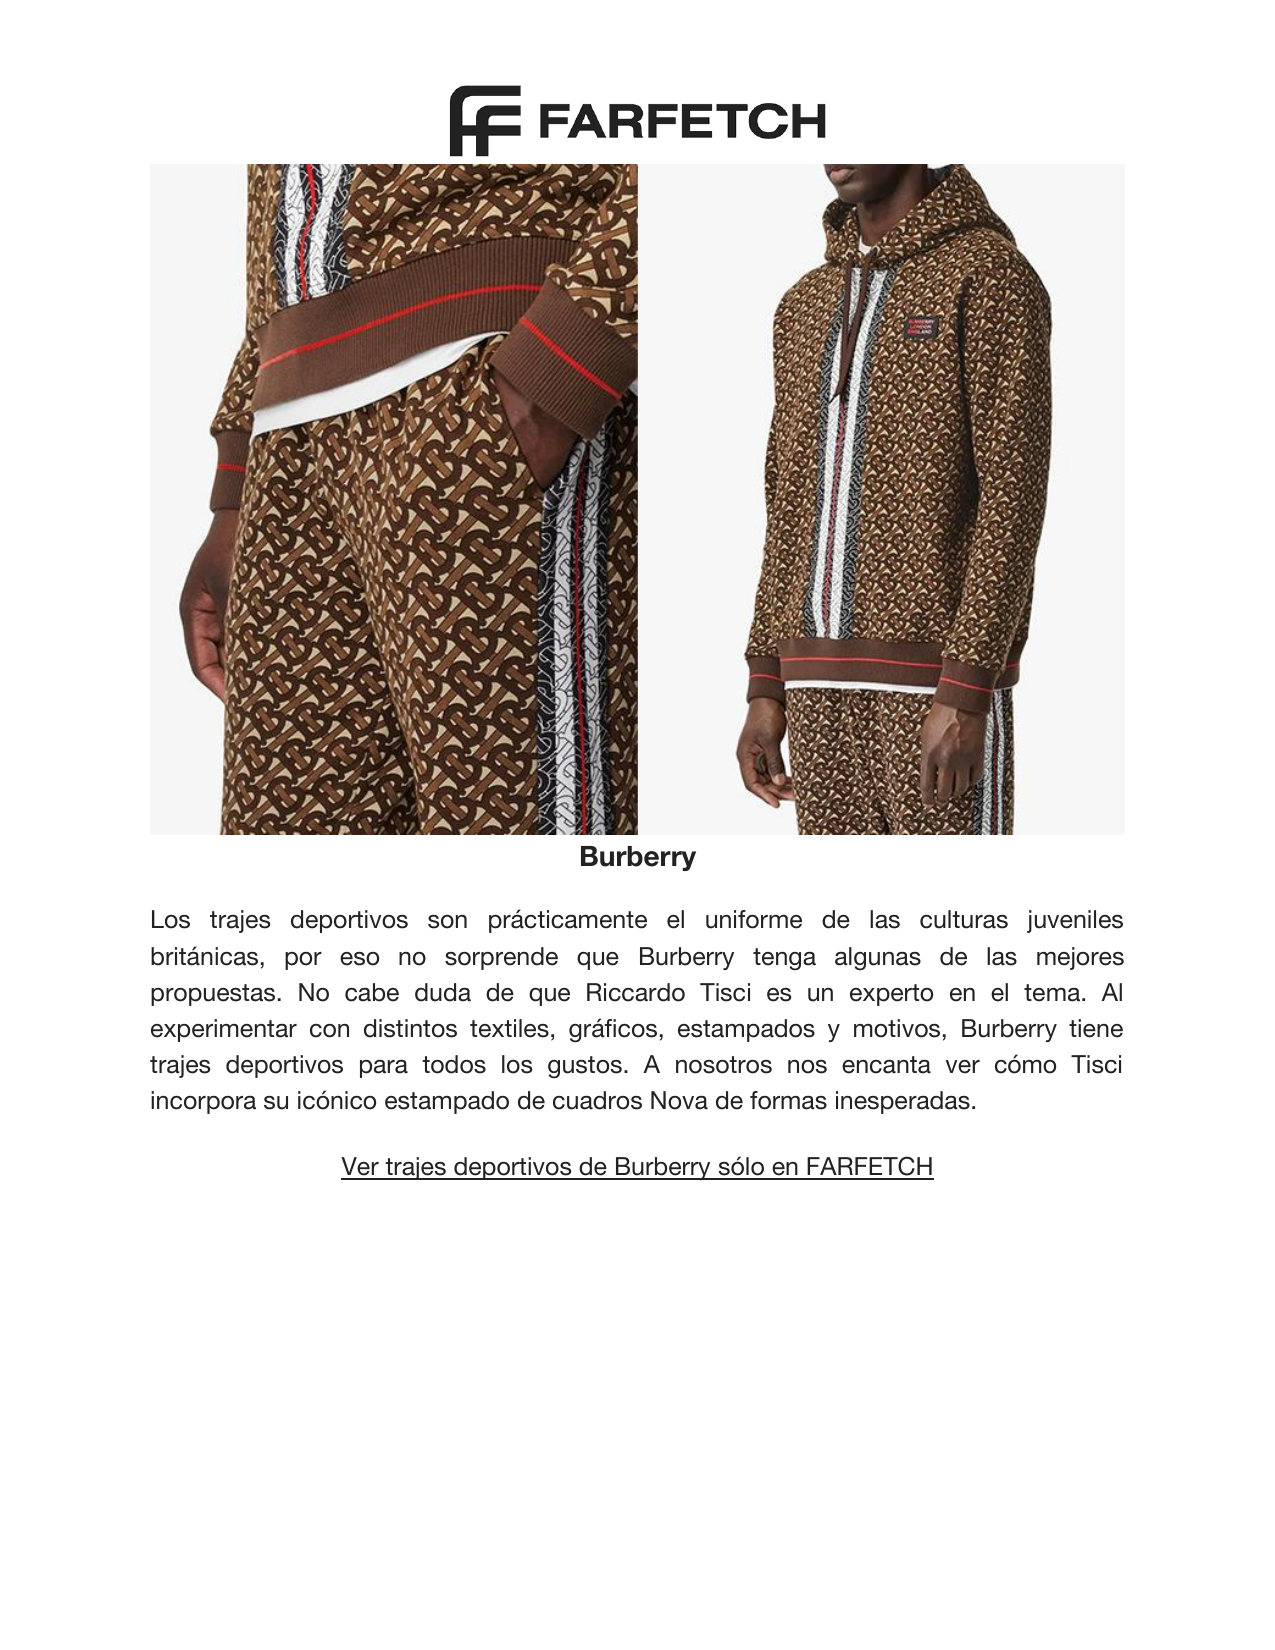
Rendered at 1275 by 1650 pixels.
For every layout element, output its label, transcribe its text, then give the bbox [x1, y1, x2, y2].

subtitle Burberry [150, 839, 1125, 874]
picture [150, 164, 1125, 835]
text Ver trajes deportivos de Burberry sólo en FARFETCH [150, 1151, 1125, 1183]
text Los trajes deportivos son prácticamente el uniforme de las culturas juveniles británicas, por eso no sorprende que Burberry tenga algunas de las mejores propuestas. No cabe duda de que Riccardo Tisci es un experto en el tema. Al experimentar con distintos textiles, gráficos, estampados y motivos, Burberry tiene trajes deportivos para todos los gustos. A nosotros nos encanta ver cómo Tisci incorpora su icónico estampado de cuadros Nova de formas inesperadas. [150, 904, 1125, 1117]
picture [449, 75, 826, 161]
